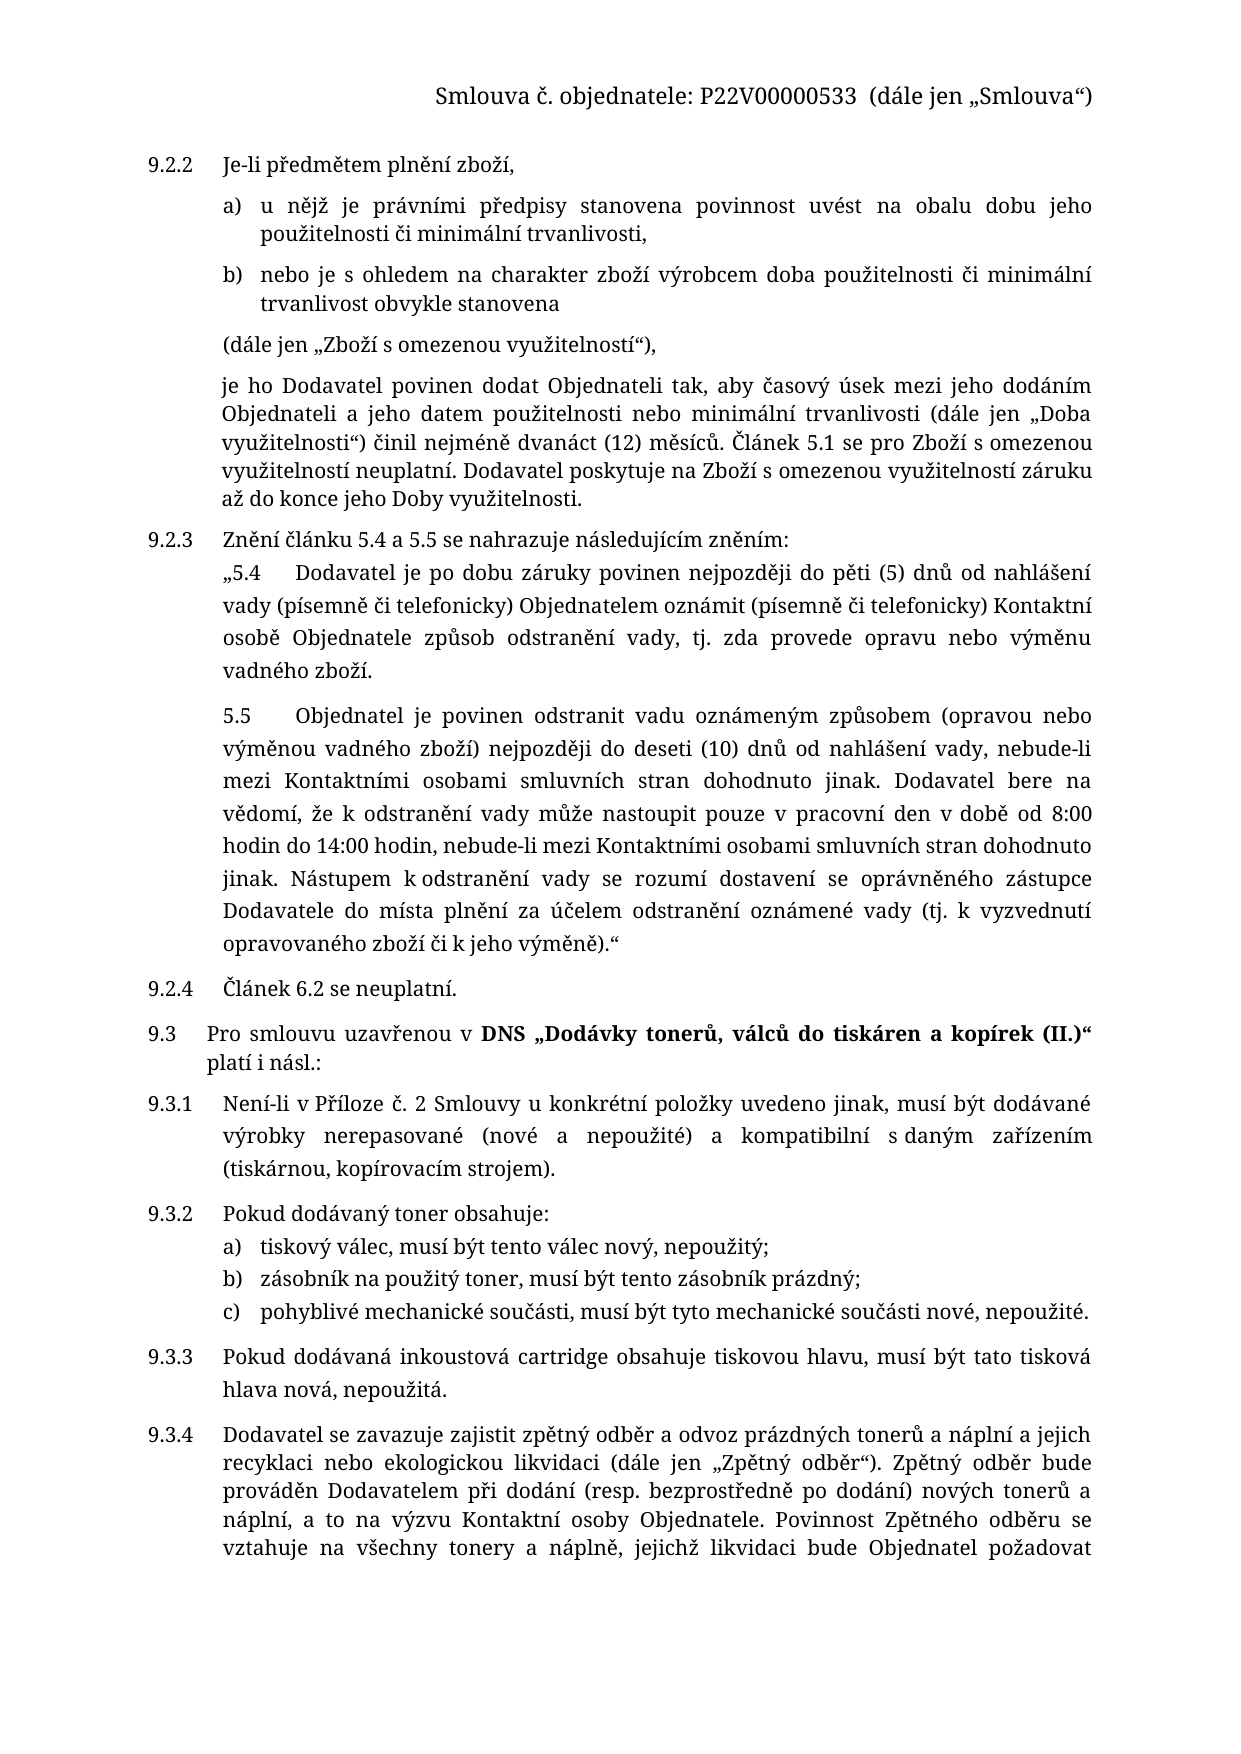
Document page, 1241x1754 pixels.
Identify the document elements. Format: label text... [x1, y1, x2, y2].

list Není-li v Příloze č. 2 Smlouvy u konkrétní položky uvedeno jinak, musí být dodávané výrobky nerepasované (nové a nepoužité) a kompatibilní s daným zařízením (tiskárnou, kopírovacím strojem). [148, 1089, 1093, 1182]
text je ho Dodavatel povinen dodat Objednateli tak, aby časový úsek mezi jeho dodáním Objednateli a jeho datem použitelnosti nebo minimální trvanlivosti (dále jen „Doba využitelnosti“) činil nejméně dvanáct (12) měsíců. Článek 5.1 se pro Zboží s omezenou využitelností neuplatní. Dodavatel poskytuje na Zboží s omezenou využitelností záruku až do konce jeho Doby využitelnosti. [221, 371, 1093, 513]
list Pro smlouvu uzavřenou v DNS „Dodávky tonerů, válců do tiskáren a kopírek (II.)“ platí i násl.: [148, 1019, 1093, 1076]
list nebo je s ohledem na charakter zboží výrobcem doba použitelnosti či minimální trvanlivost obvykle stanovena [223, 261, 1093, 317]
list „5.4 Dodavatel je po dobu záruky povinen nejpozději do pěti (5) dnů od nahlášení vady (písemně či telefonicky) Objednatelem oznámit (písemně či telefonicky) Kontaktní osobě Objednatele způsob odstranění vady, tj. zda provede opravu nebo výměnu vadného zboží. [223, 558, 1093, 684]
list Je-li předmětem plnění zboží, [148, 150, 1093, 179]
list tiskový válec, musí být tento válec nový, nepoužitý; [223, 1232, 1093, 1260]
list Článek 6.2 se neuplatní. [148, 974, 1093, 1003]
list pohyblivé mechanické součásti, musí být tyto mechanické součásti nové, nepoužité. [223, 1297, 1093, 1325]
list Znění článku 5.4 a 5.5 se nahrazuje následujícím zněním: [148, 526, 1093, 554]
text (dále jen „Zboží s omezenou využitelností“), [223, 330, 1093, 358]
list zásobník na použitý toner, musí být tento zásobník prázdný; [223, 1264, 1093, 1293]
list u nějž je právními předpisy stanovena povinnost uvést na obalu dobu jeho použitelnosti či minimální trvanlivosti, [223, 191, 1093, 248]
list Pokud dodávaná inkoustová cartridge obsahuje tiskovou hlavu, musí být tato tisková hlava nová, nepoužitá. [148, 1342, 1093, 1403]
list Pokud dodávaný toner obsahuje: [148, 1199, 1093, 1228]
list 5.5 Objednatel je povinen odstranit vadu oznámeným způsobem (opravou nebo výměnou vadného zboží) nejpozději do deseti (10) dnů od nahlášení vady, nebude-li mezi Kontaktními osobami smluvních stran dohodnuto jinak. Dodavatel bere na vědomí, že k odstranění vady může nastoupit pouze v pracovní den v době od 8:00 hodin do 14:00 hodin, nebude-li mezi Kontaktními osobami smluvních stran dohodnuto jinak. Nástupem k odstranění vady se rozumí dostavení se oprávněného zástupce Dodavatele do místa plnění za účelem odstranění oznámené vady (tj. k vyzvednutí opravovaného zboží či k jeho výměně).“ [223, 701, 1093, 958]
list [148, 1420, 1093, 1562]
